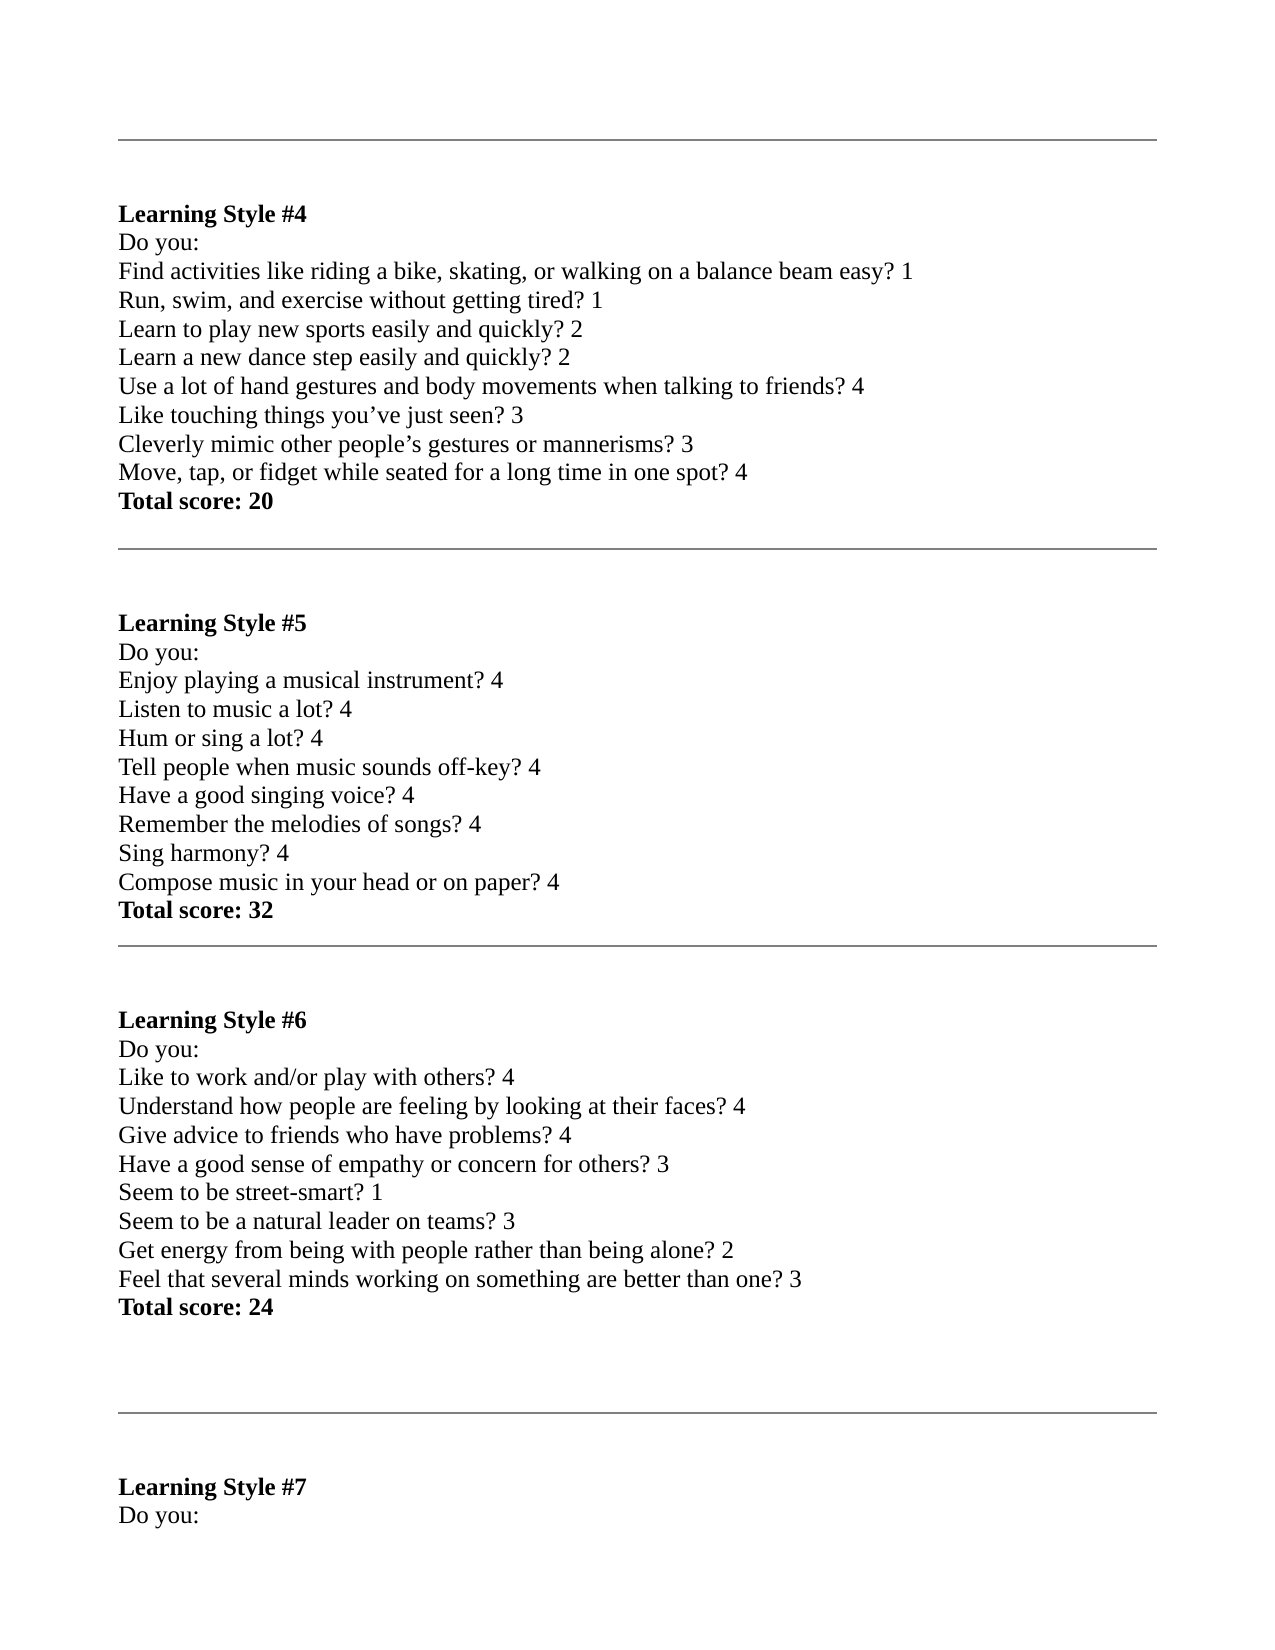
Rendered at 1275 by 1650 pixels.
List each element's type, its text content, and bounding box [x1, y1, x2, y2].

text Learning Style #6 Do you: Like to work and/or play with others? 4 Understand how people are feeling by looking at their faces? 4 Give advice to friends who have problems? 4 Have a good sense of empathy or concern for others? 3 Seem to be street-smart? 1 Seem to be a natural leader on teams? 3 Get energy from being with people rather than being alone? 2 Feel that several minds working on something are better than one? 3 Total score: 24 [118, 976, 1157, 1379]
text Learning Style #4 Do you: Find activities like riding a bike, skating, or walking on a balance beam easy? 1 Run, swim, and exercise without getting tired? 1 Learn to play new sports easily and quickly? 2 Learn a new dance step easily and quickly? 2 Use a lot of hand gestures and body movements when talking to friends? 4 Like touching things you’ve just seen? 3 Cleverly mimic other people’s gestures or mannerisms? 3 Move, tap, or fidget while seated for a long time in one spot? 4 Total score: 20 [118, 170, 1157, 515]
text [118, 1443, 1157, 1529]
text Learning Style #5 Do you: Enjoy playing a musical instrument? 4 Listen to music a lot? 4 Hum or sing a lot? 4 Tell people when music sounds off-key? 4 Have a good singing voice? 4 Remember the melodies of songs? 4 Sing harmony? 4 Compose music in your head or on paper? 4 Total score: 32 [118, 579, 1157, 924]
